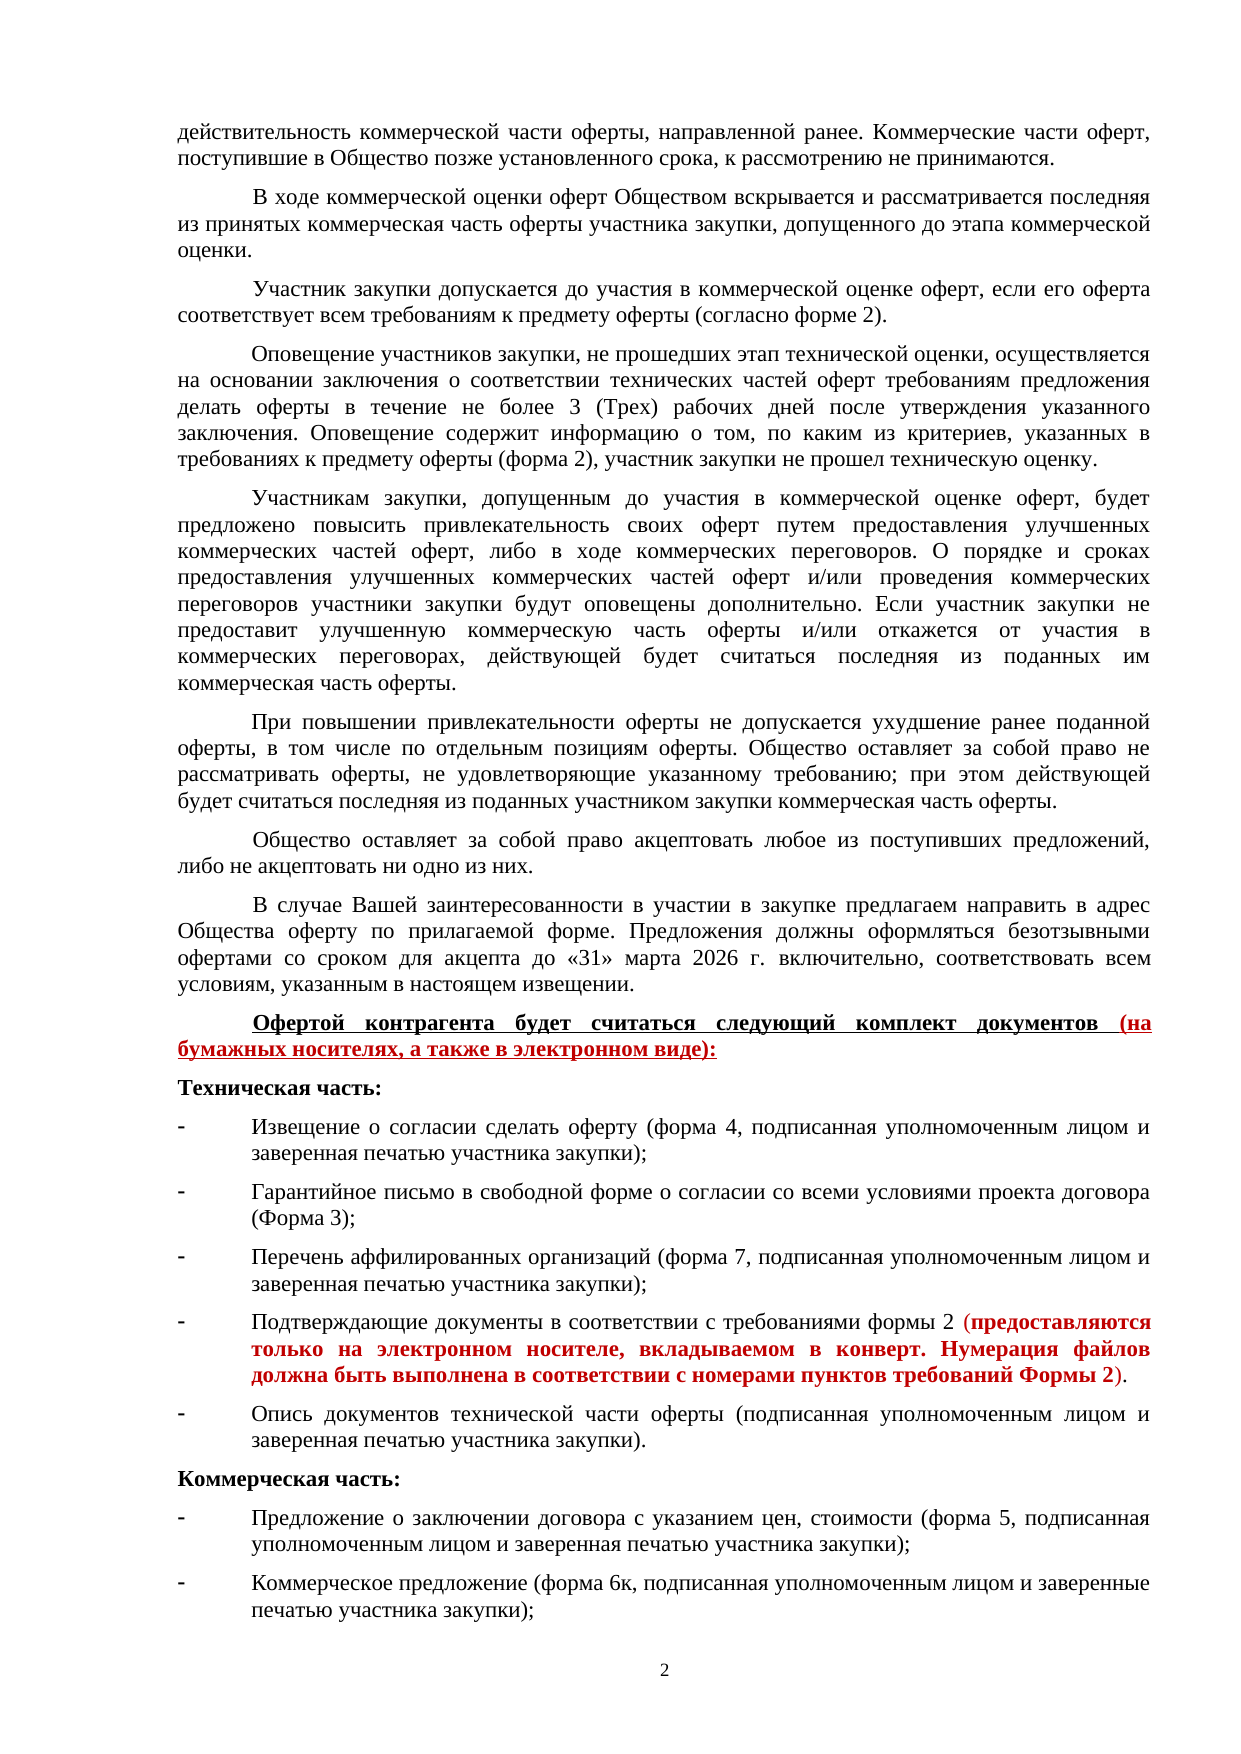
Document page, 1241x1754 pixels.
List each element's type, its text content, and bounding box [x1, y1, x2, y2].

list Подтверждающие документы в соответствии с требованиями формы 2 (предоставляются только на электронном носителе, вкладываемом в конверт. Нумерация файлов должна быть выполнена в соответствии с номерами пунктов требований Формы 2). [177, 1308, 1152, 1387]
text В ходе коммерческой оценки оферт Обществом вскрывается и рассматривается последняя из принятых коммерческая часть оферты участника закупки, допущенного до этапа коммерческой оценки. [177, 183, 1152, 262]
list Опись документов технической части оферты (подписанная уполномоченным лицом и заверенная печатью участника закупки). [177, 1400, 1152, 1453]
text В случае Вашей заинтересованности в участии в закупке предлагаем направить в адрес Общества оферту по прилагаемой форме. Предложения должны оформляться безотзывными офертами со сроком для акцепта до «31» марта 2026 г. включительно, соответствовать всем условиям, указанным в настоящем извещении. [177, 891, 1152, 996]
list Оповещение участников закупки, не прошедших этап технической оценки, осуществляется на основании заключения о соответствии технических частей оферт требованиям предложения делать оферты в течение не более 3 (Трех) рабочих дней после утверждения указанного заключения. Оповещение содержит информацию о том, по каким из критериев, указанных в требованиях к предмету оферты (форма 2), участник закупки не прошел техническую оценку. [177, 340, 1152, 472]
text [177, 118, 1152, 171]
text Техническая часть: [177, 1074, 1152, 1100]
text Участник закупки допускается до участия в коммерческой оценке оферт, если его оферта соответствует всем требованиям к предмету оферты (согласно форме 2). [177, 275, 1152, 328]
list Коммерческое предложение (форма 6к, подписанная уполномоченным лицом и заверенные печатью участника закупки); [177, 1569, 1152, 1622]
list Участникам закупки, допущенным до участия в коммерческой оценке оферт, будет предложено повысить привлекательность своих оферт путем предоставления улучшенных коммерческих частей оферт, либо в ходе коммерческих переговоров. О порядке и сроках предоставления улучшенных коммерческих частей оферт и/или проведения коммерческих переговоров участники закупки будут оповещены дополнительно. Если участник закупки не предоставит улучшенную коммерческую часть оферты и/или откажется от участия в коммерческих переговорах, действующей будет считаться последняя из поданных им коммерческая часть оферты. [177, 484, 1152, 695]
text Общество оставляет за собой право акцептовать любое из поступивших предложений, либо не акцептовать ни одно из них. [177, 826, 1152, 878]
list Предложение о заключении договора с указанием цен, стоимости (форма 5, подписанная уполномоченным лицом и заверенная печатью участника закупки); [177, 1504, 1152, 1557]
list Извещение о согласии сделать оферту (форма 4, подписанная уполномоченным лицом и заверенная печатью участника закупки); [177, 1113, 1152, 1166]
list Гарантийное письмо в свободной форме о согласии со всеми условиями проекта договора (Форма 3); [177, 1178, 1152, 1231]
list Перечень аффилированных организаций (форма 7, подписанная уполномоченным лицом и заверенная печатью участника закупки); [177, 1243, 1152, 1296]
text Офертой контрагента будет считаться следующий комплект документов (на бумажных носителях, а также в электронном виде): [177, 1009, 1152, 1061]
list При повышении привлекательности оферты не допускается ухудшение ранее поданной оферты, в том числе по отдельным позициям оферты. Общество оставляет за собой право не рассматривать оферты, не удовлетворяющие указанному требованию; при этом действующей будет считаться последняя из поданных участником закупки коммерческая часть оферты. [177, 708, 1152, 813]
text Коммерческая часть: [177, 1465, 1152, 1492]
